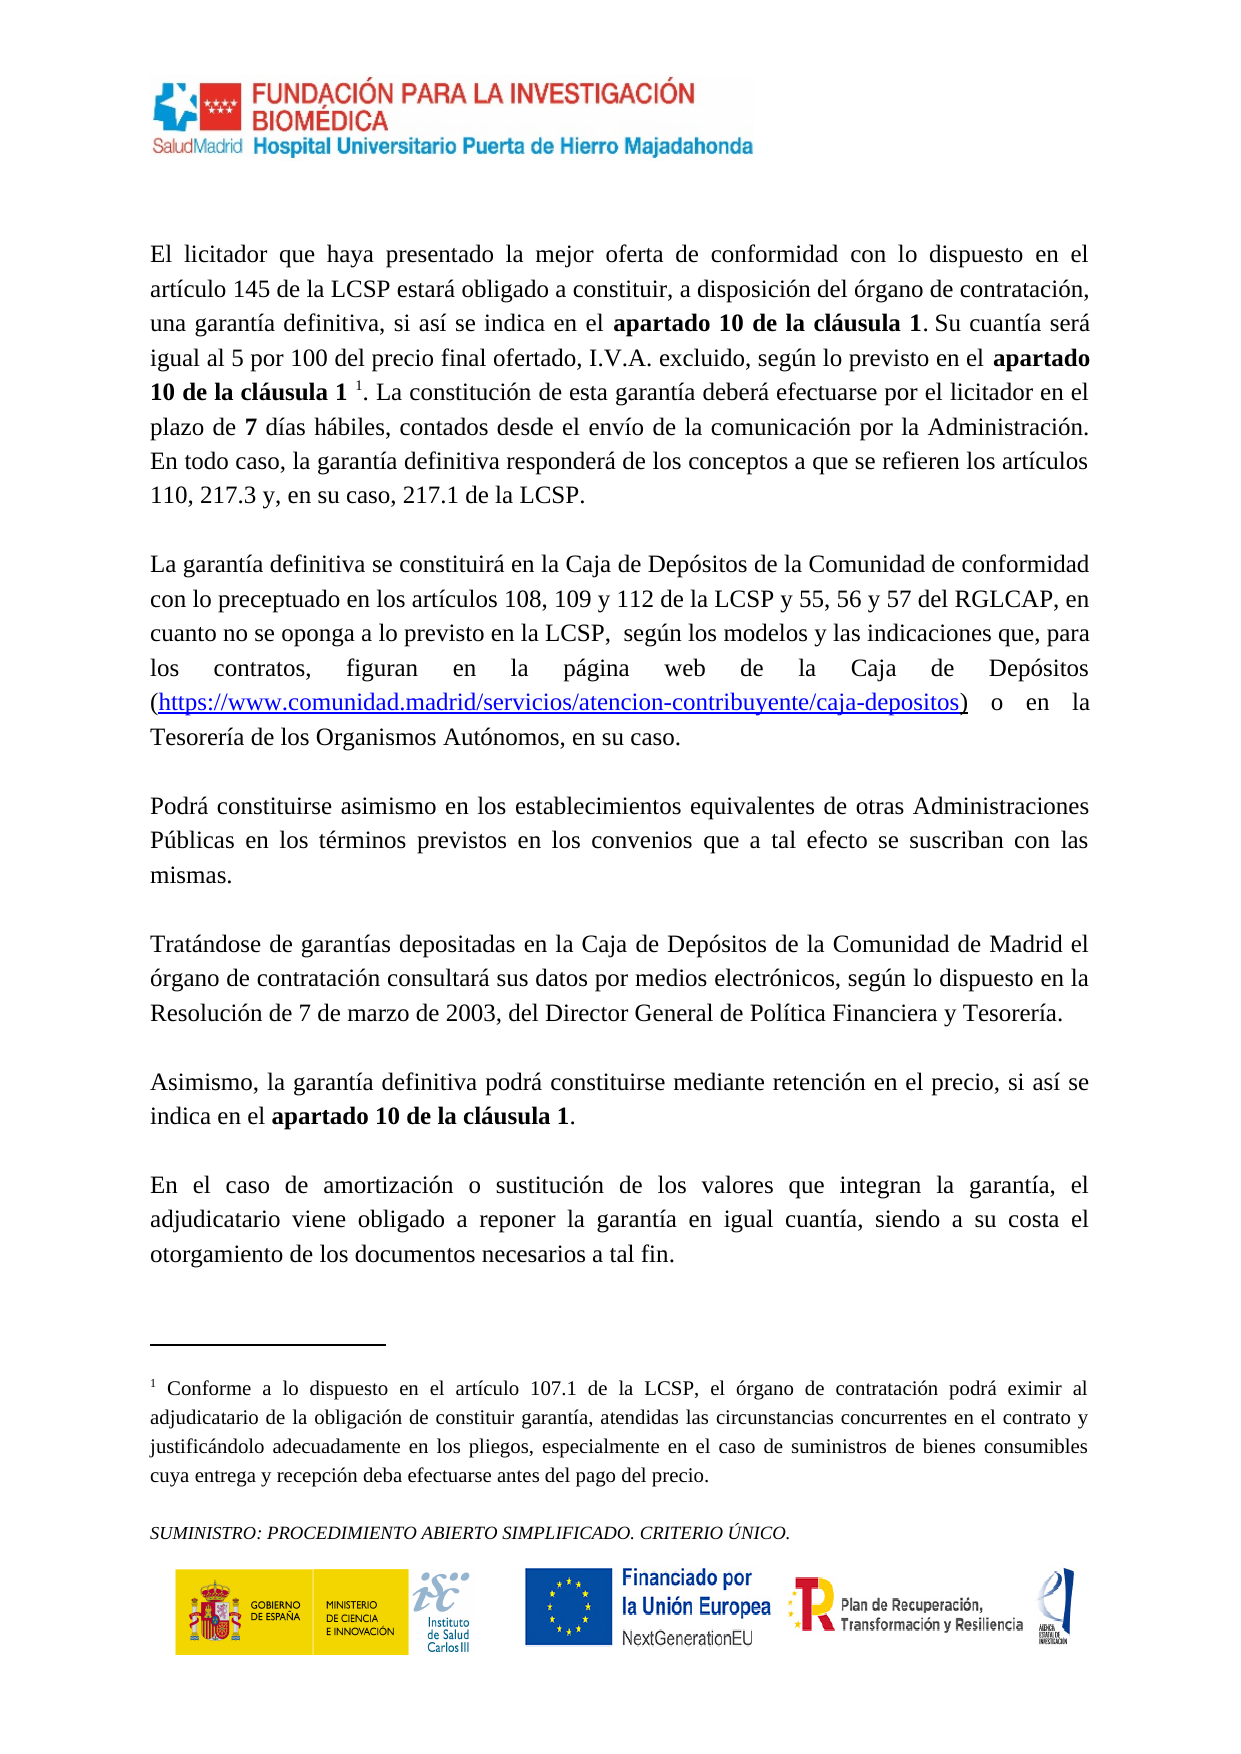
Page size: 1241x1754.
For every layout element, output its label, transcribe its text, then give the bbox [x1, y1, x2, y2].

text La garantía definitiva se constituirá en la Caja de Depósitos de la Comunidad de conformidad con lo preceptuado en los artículos 108, 109 y 112 de la LCSP y 55, 56 y 57 del RGLCAP, en cuanto no se oponga a lo previsto en la LCSP, según los modelos y las indicaciones que, para los contratos, figuran en la página web de la Caja de Depósitos (https://www.comunidad.madrid/servicios/atencion-contribuyente/caja-depositos) o en la Tesorería de los Organismos Autónomos, en su caso. [150, 549, 1090, 751]
text El licitador que haya presentado la mejor oferta de conformidad con lo dispuesto en el artículo 145 de la LCSP estará obligado a constituir, a disposición del órgano de contratación, una garantía definitiva, si así se indica en el apartado 10 de la cláusula 1. Su cuantía será igual al 5 por 100 del precio final ofertado, I.V.A. excluido, según lo previsto en el apartado 10 de la cláusula 1 . La constitución de esta garantía deberá efectuarse por el licitador en el plazo de 7 días hábiles, contados desde el envío de la comunicación por la Administración. En todo caso, la garantía definitiva responderá de los conceptos a que se refieren los artículos 110, 217.3 y, en su caso, 217.1 de la LCSP. [150, 239, 1090, 509]
picture [175, 1569, 477, 1655]
text Asimismo, la garantía definitiva podrá constituirse mediante retención en el precio, si así se indica en el apartado 10 de la cláusula 1. [150, 1067, 1090, 1130]
text Podrá constituirse asimismo en los establecimientos equivalentes de otras Administraciones Públicas en los términos previstos en los convenios que a tal efecto se suscriban con las mismas. [150, 791, 1090, 888]
picture [522, 1557, 1084, 1655]
text En el caso de amortización o sustitución de los valores que integran la garantía, el adjudicatario viene obligado a reponer la garantía en igual cuantía, siendo a su costa el otorgamiento de los documentos necesarios a tal fin. [150, 1170, 1090, 1268]
picture [150, 75, 755, 161]
text Tratándose de garantías depositadas en la Caja de Depósitos de la Comunidad de Madrid el órgano de contratación consultará sus datos por medios electrónicos, según lo dispuesto en la Resolución de 7 de marzo de 2003, del Director General de Política Financiera y Tesorería. [150, 929, 1090, 1026]
